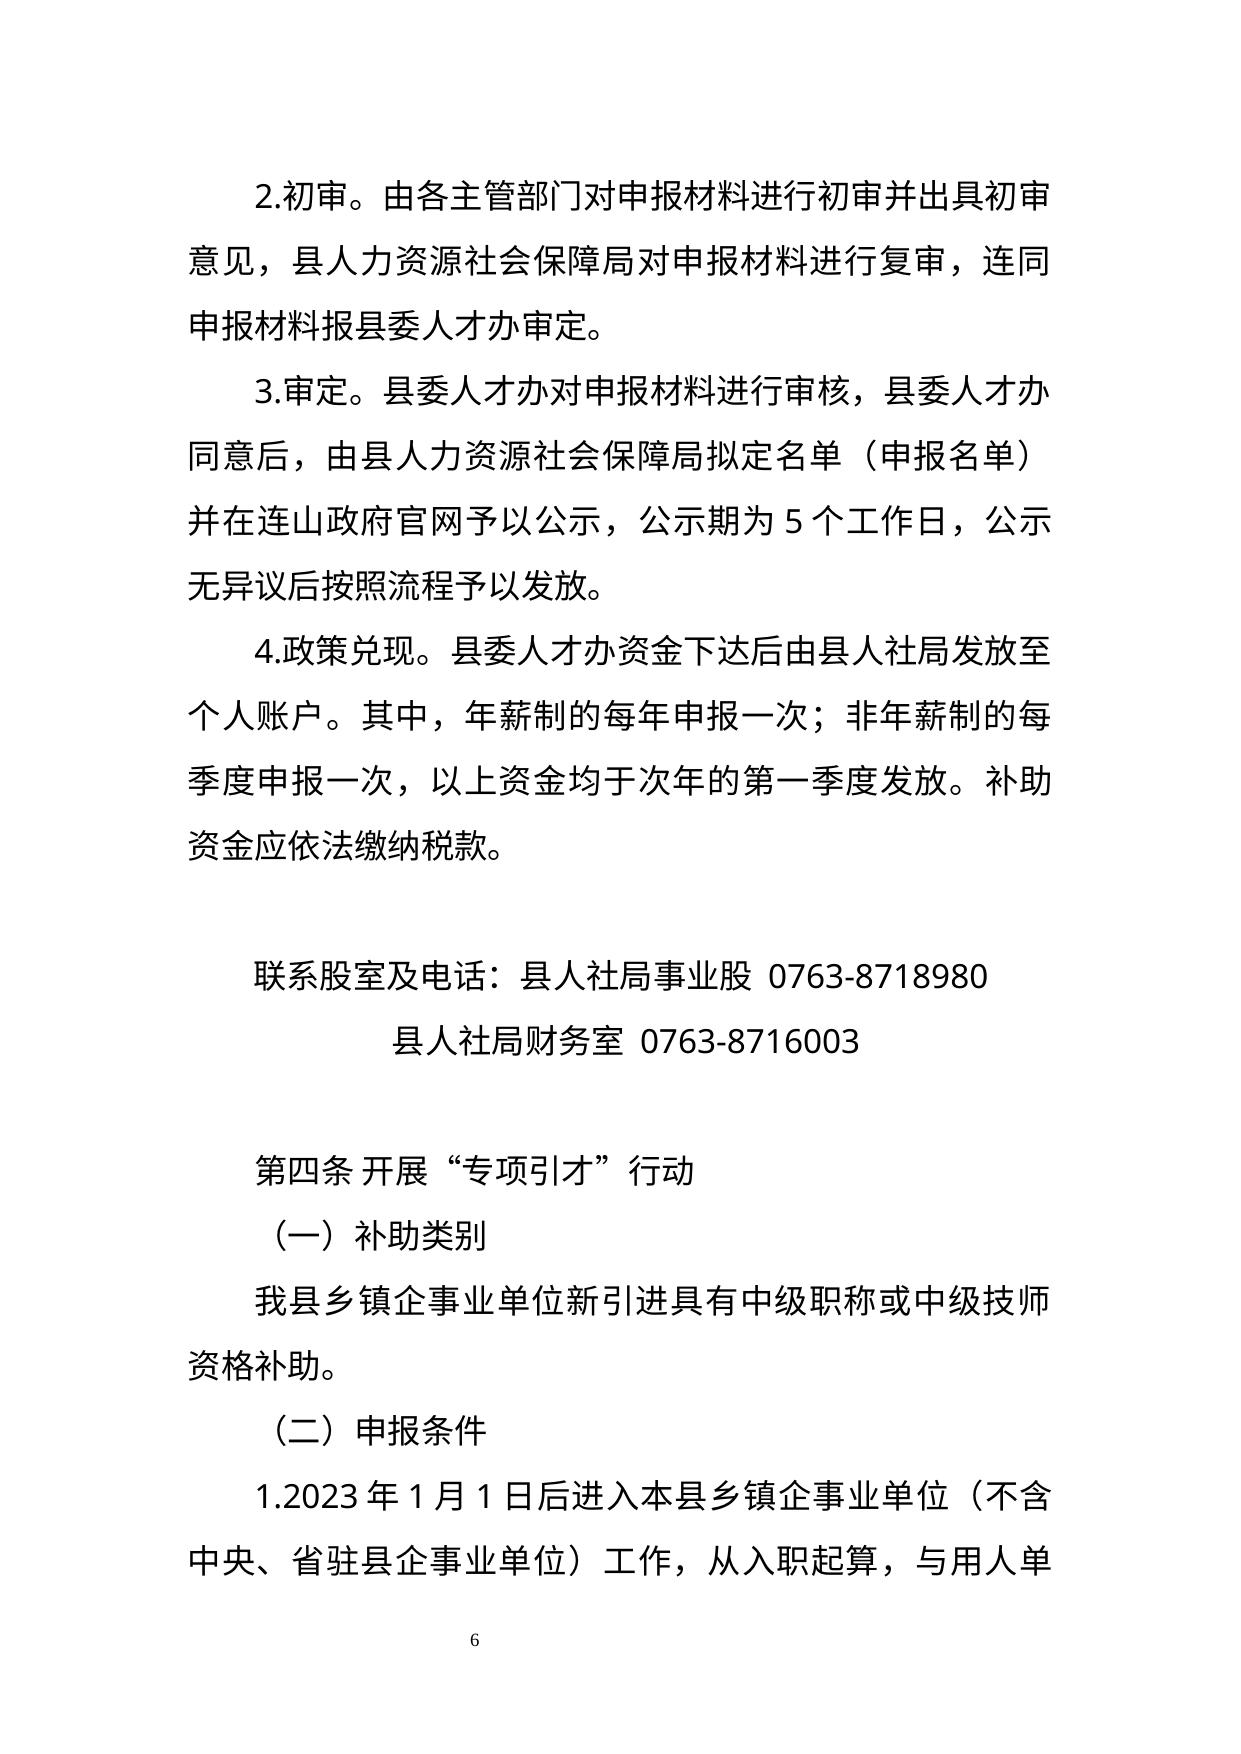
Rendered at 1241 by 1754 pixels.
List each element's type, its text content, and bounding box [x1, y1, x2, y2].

list 3.审定。县委人才办对申报材料进行审核，县委人才办同意后，由县人力资源社会保障局拟定名单（申报名单）并在连山政府官网予以公示，公示期为5个工作日，公示无异议后按照流程予以发放。 [187, 357, 1053, 617]
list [187, 1462, 1053, 1592]
list 第四条 开展“专项引才”行动 [187, 1137, 1053, 1202]
text 我县乡镇企事业单位新引进具有中级职称或中级技师资格补助。 [187, 1267, 1053, 1397]
text 县人社局财务室 0763-8716003 [187, 1007, 1053, 1072]
list 4.政策兑现。县委人才办资金下达后由县人社局发放至个人账户。其中，年薪制的每年申报一次；非年薪制的每季度申报一次，以上资金均于次年的第一季度发放。补助资金应依法缴纳税款。 [187, 617, 1053, 877]
list 2.初审。由各主管部门对申报材料进行初审并出具初审意见，县人力资源社会保障局对申报材料进行复审，连同申报材料报县委人才办审定。 [187, 162, 1053, 357]
list （一）补助类别 [187, 1202, 1053, 1267]
list （二）申报条件 [187, 1397, 1053, 1462]
text 联系股室及电话：县人社局事业股 0763-8718980 [187, 942, 1053, 1007]
